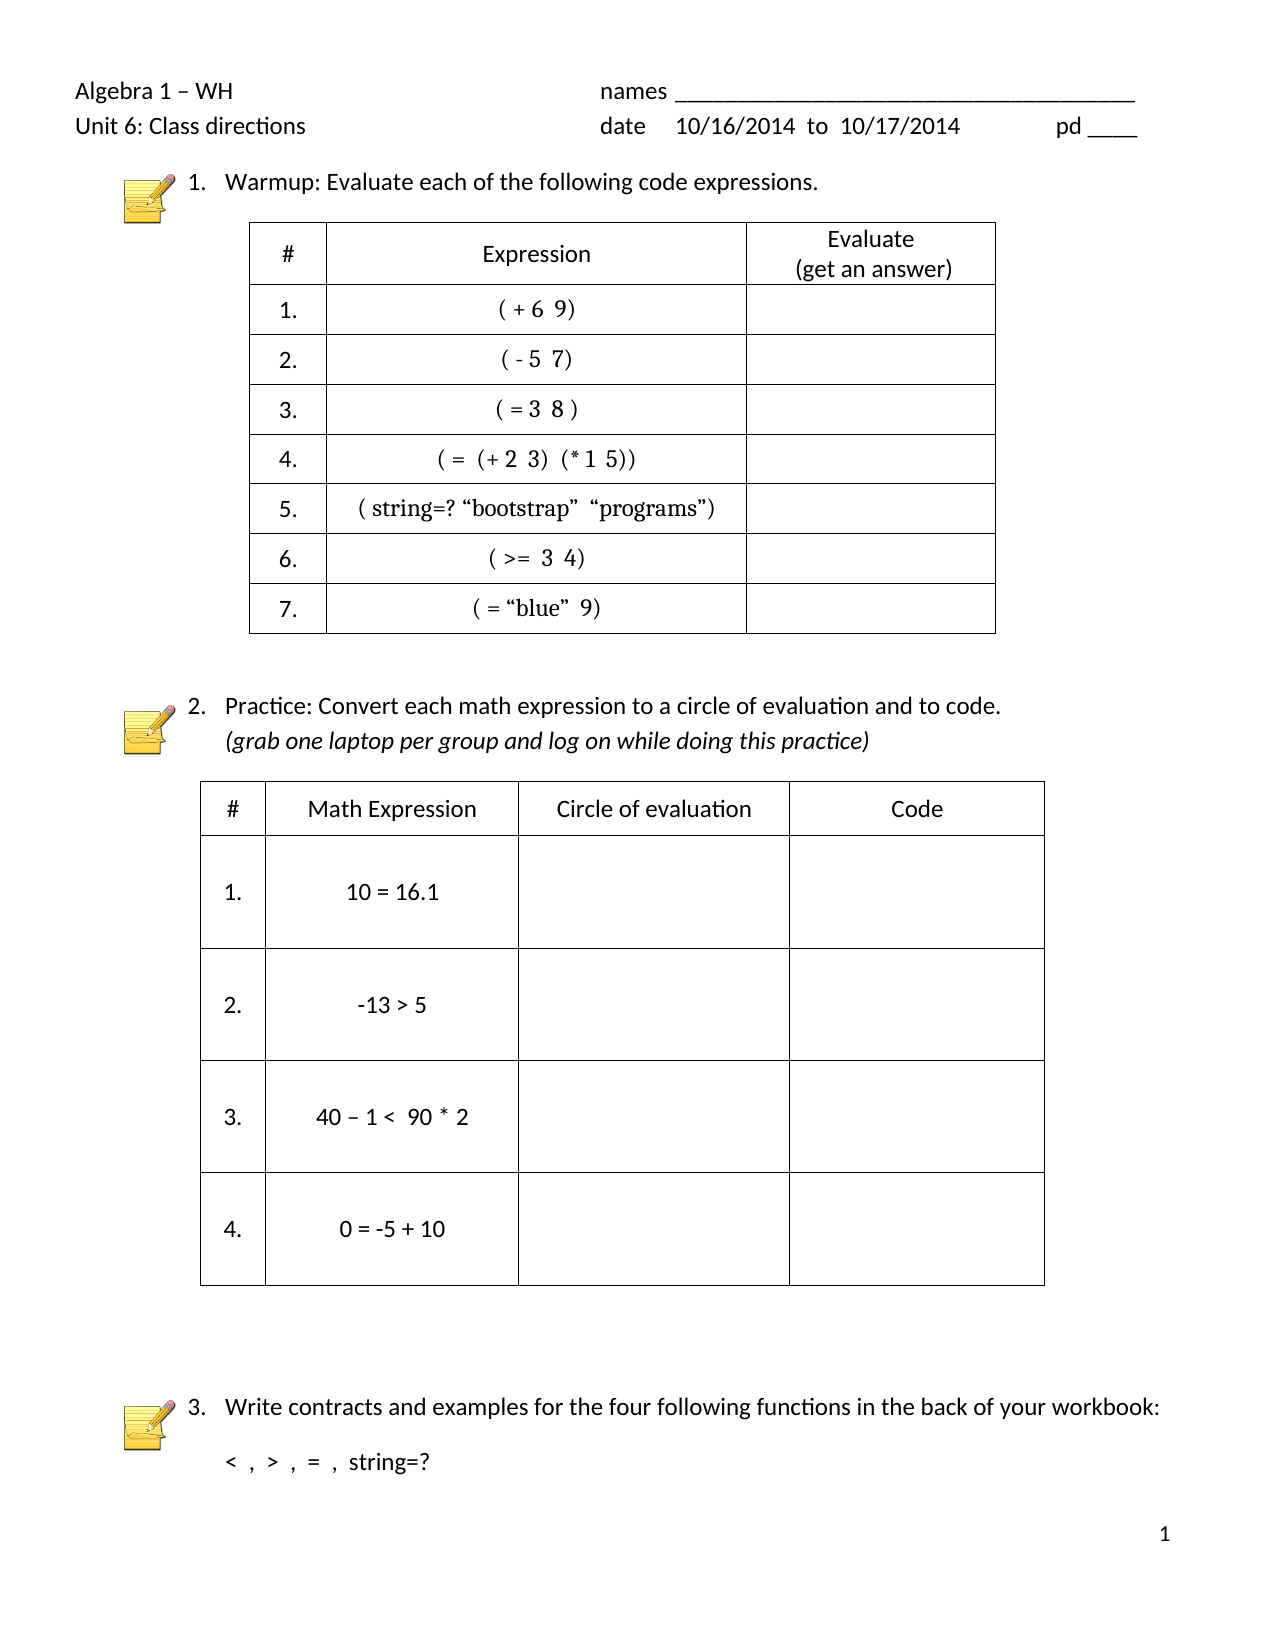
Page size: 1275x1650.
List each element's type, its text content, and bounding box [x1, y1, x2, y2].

table_cell [747, 534, 995, 583]
table_cell 2. [201, 949, 265, 1060]
table_cell [790, 1061, 1044, 1172]
table_cell ( = “blue” 9) [327, 584, 746, 633]
picture [120, 701, 178, 759]
table_cell [747, 385, 995, 433]
table_cell ( = 3 8 ) [327, 385, 746, 433]
table_cell [790, 949, 1044, 1060]
table_header Expression [327, 223, 746, 284]
table_cell [790, 836, 1044, 947]
table_cell ( string=? “bootstrap” “programs”) [327, 484, 746, 533]
table_cell ( = (+ 2 3) (* 1 5)) [327, 435, 746, 483]
table_cell 1. [201, 836, 265, 947]
table_cell ( - 5 7) [327, 335, 746, 383]
text Algebra 1 – WH names _____________________________________ Unit 6: Class directions date 10/16/2014 to 10/17/2014 pd ____ [75, 75, 1170, 141]
table_cell [747, 484, 995, 533]
picture [120, 170, 178, 228]
table_cell 0 = -5 + 10 [266, 1173, 518, 1284]
table_cell [747, 435, 995, 483]
table_cell 40 – 1 < 90 * 2 [266, 1061, 518, 1172]
table_cell [790, 1173, 1044, 1284]
table_cell 4. [250, 435, 326, 483]
table_cell 4. [201, 1173, 265, 1284]
table_cell 1. [250, 285, 326, 334]
list Practice: Convert each math expression to a circle of evaluation and to code. [187, 690, 1170, 720]
table_header Evaluate (get an answer) [747, 223, 995, 284]
table_cell 2. [250, 335, 326, 383]
table_cell 10 = 16.1 [266, 836, 518, 947]
table_cell 6. [250, 534, 326, 583]
text < , > , = , string=? [187, 1446, 1170, 1477]
list (grab one laptop per group and log on while doing this practice) [225, 725, 1170, 755]
table_cell [747, 584, 995, 633]
table_header # [201, 782, 265, 835]
table_cell [519, 1061, 789, 1172]
table_cell 5. [250, 484, 326, 533]
table_cell 3. [250, 385, 326, 433]
table_cell [519, 949, 789, 1060]
table_cell 3. [201, 1061, 265, 1172]
table_cell -13 > 5 [266, 949, 518, 1060]
table_header Math Expression [266, 782, 518, 835]
table_cell [747, 285, 995, 334]
picture [120, 1396, 178, 1455]
table_cell 7. [250, 584, 326, 633]
list Warmup: Evaluate each of the following code expressions. [187, 166, 1170, 196]
list Write contracts and examples for the four following functions in the back of your workbook: [187, 1391, 1170, 1421]
table_cell [747, 335, 995, 383]
table_header Circle of evaluation [519, 782, 789, 835]
table_cell ( >= 3 4) [327, 534, 746, 583]
table_header Code [790, 782, 1044, 835]
table_cell ( + 6 9) [327, 285, 746, 334]
table_cell [519, 1173, 789, 1284]
table_cell [519, 836, 789, 947]
table_header # [250, 223, 326, 284]
